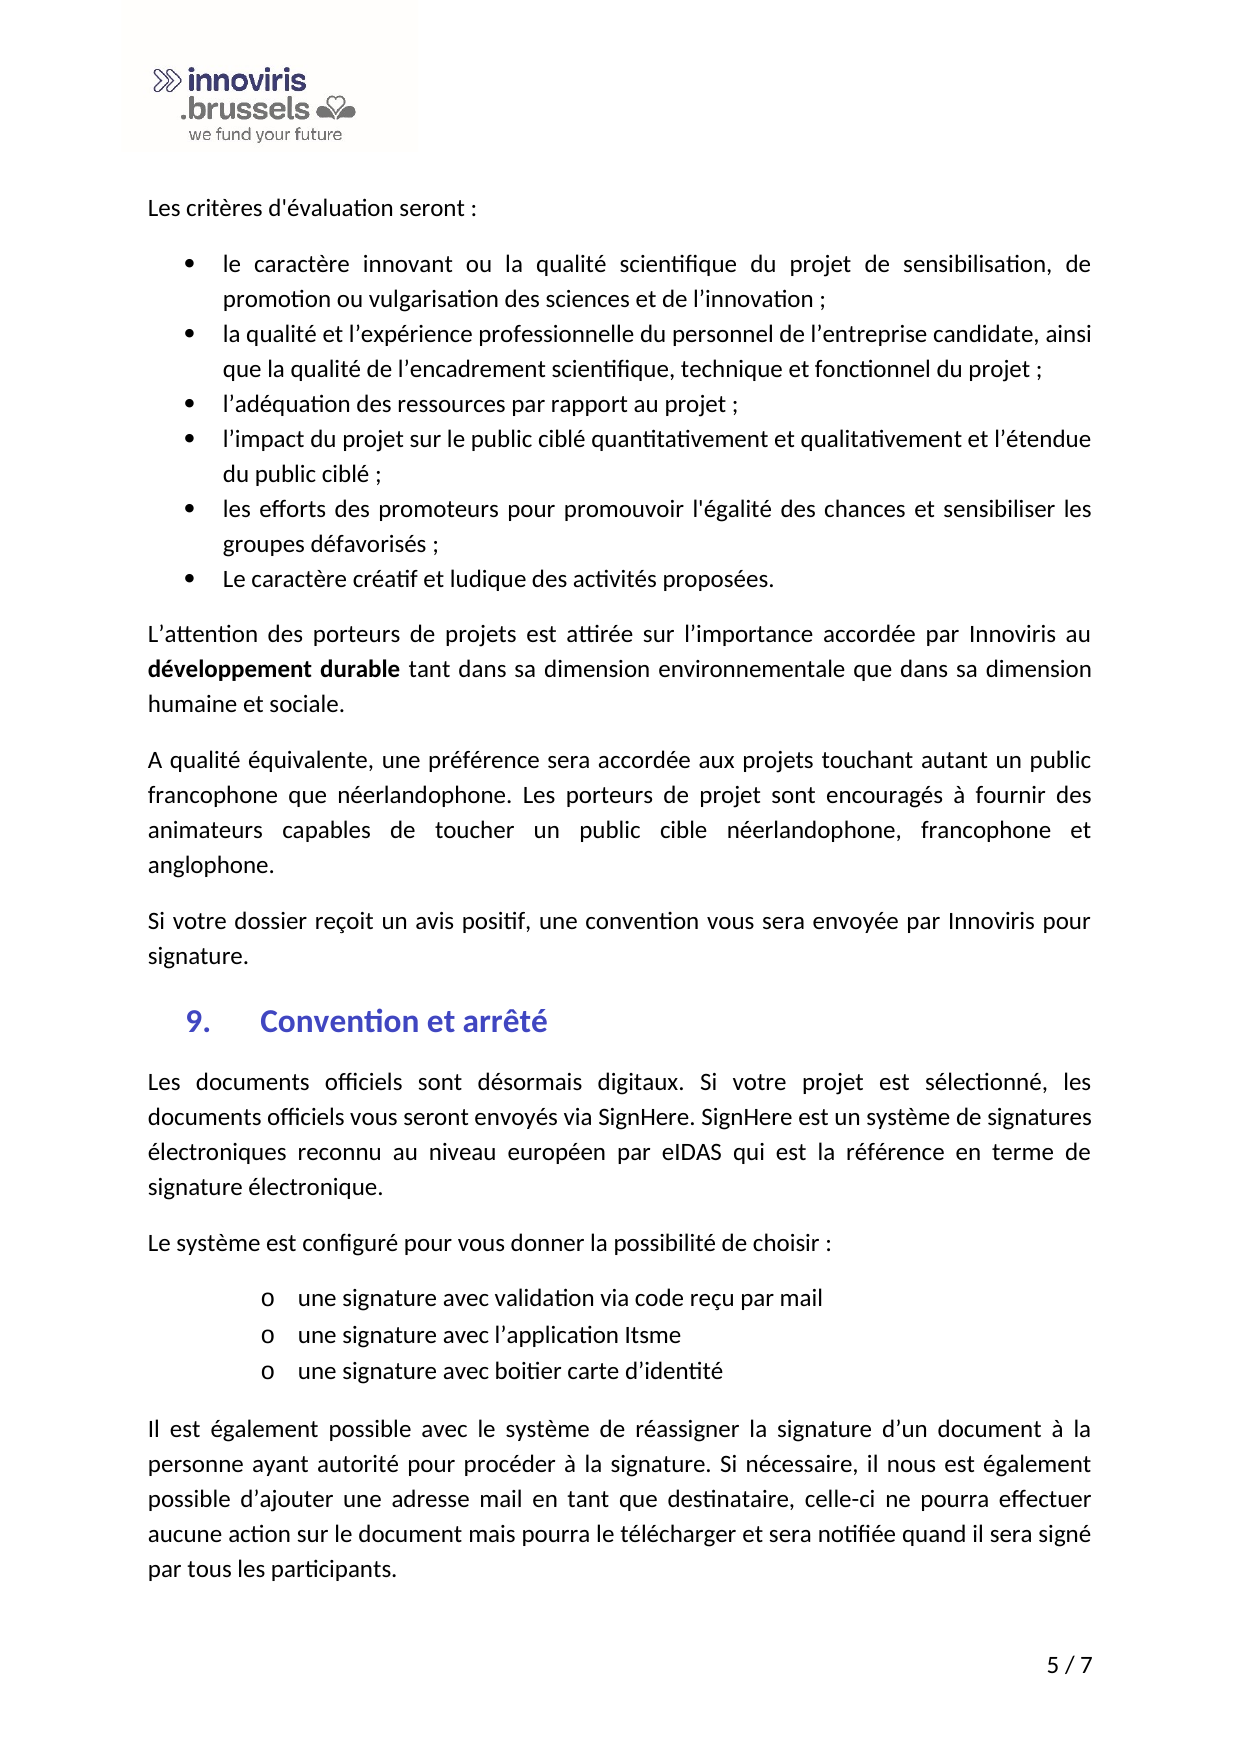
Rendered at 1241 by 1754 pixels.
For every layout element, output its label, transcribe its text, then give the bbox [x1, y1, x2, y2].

list le caractère innovant ou la qualité scientifique du projet de sensibilisation, de promotion ou vulgarisation des sciences et de l’innovation ; [185, 248, 1093, 313]
text Il est également possible avec le système de réassigner la signature d’un document à la personne ayant autorité pour procéder à la signature. Si nécessaire, il nous est également possible d’ajouter une adresse mail en tant que destinataire, celle-ci ne pourra effectuer aucune action sur le document mais pourra le télécharger et sera notifiée quand il sera signé par tous les participants. [148, 1413, 1093, 1583]
text A qualité équivalente, une préférence sera accordée aux projets touchant autant un public francophone que néerlandophone. Les porteurs de projet sont encouragés à fournir des animateurs capables de toucher un public cible néerlandophone, francophone et anglophone. [148, 744, 1093, 880]
picture [121, 0, 419, 152]
text Le système est configuré pour vous donner la possibilité de choisir : [148, 1227, 1093, 1257]
list l’impact du projet sur le public ciblé quantitativement et qualitativement et l’étendue du public ciblé ; [185, 423, 1093, 488]
text Les critères d'évaluation seront : [148, 192, 1093, 222]
list la qualité et l’expérience professionnelle du personnel de l’entreprise candidate, ainsi que la qualité de l’encadrement scientifique, technique et fonctionnel du projet ; [185, 318, 1093, 383]
list Le caractère créatif et ludique des activités proposées. [185, 563, 1093, 593]
list les efforts des promoteurs pour promouvoir l'égalité des chances et sensibiliser les groupes défavorisés ; [185, 493, 1093, 558]
list une signature avec validation via code reçu par mail [260, 1283, 1093, 1314]
text Si votre dossier reçoit un avis positif, une convention vous sera envoyée par Innoviris pour signature. [148, 905, 1093, 971]
list une signature avec boitier carte d’identité [260, 1356, 1093, 1387]
list une signature avec l’application Itsme [260, 1319, 1093, 1351]
text Convention et arrêté [185, 1000, 1093, 1041]
text Les documents officiels sont désormais digitaux. Si votre projet est sélectionné, les documents officiels vous seront envoyés via SignHere. SignHere est un système de signatures électroniques reconnu au niveau européen par eIDAS qui est la référence en terme de signature électronique. [148, 1066, 1093, 1201]
text L’attention des porteurs de projets est attirée sur l’importance accordée par Innoviris au développement durable tant dans sa dimension environnementale que dans sa dimension humaine et sociale. [148, 618, 1093, 719]
list l’adéquation des ressources par rapport au projet ; [185, 388, 1093, 418]
